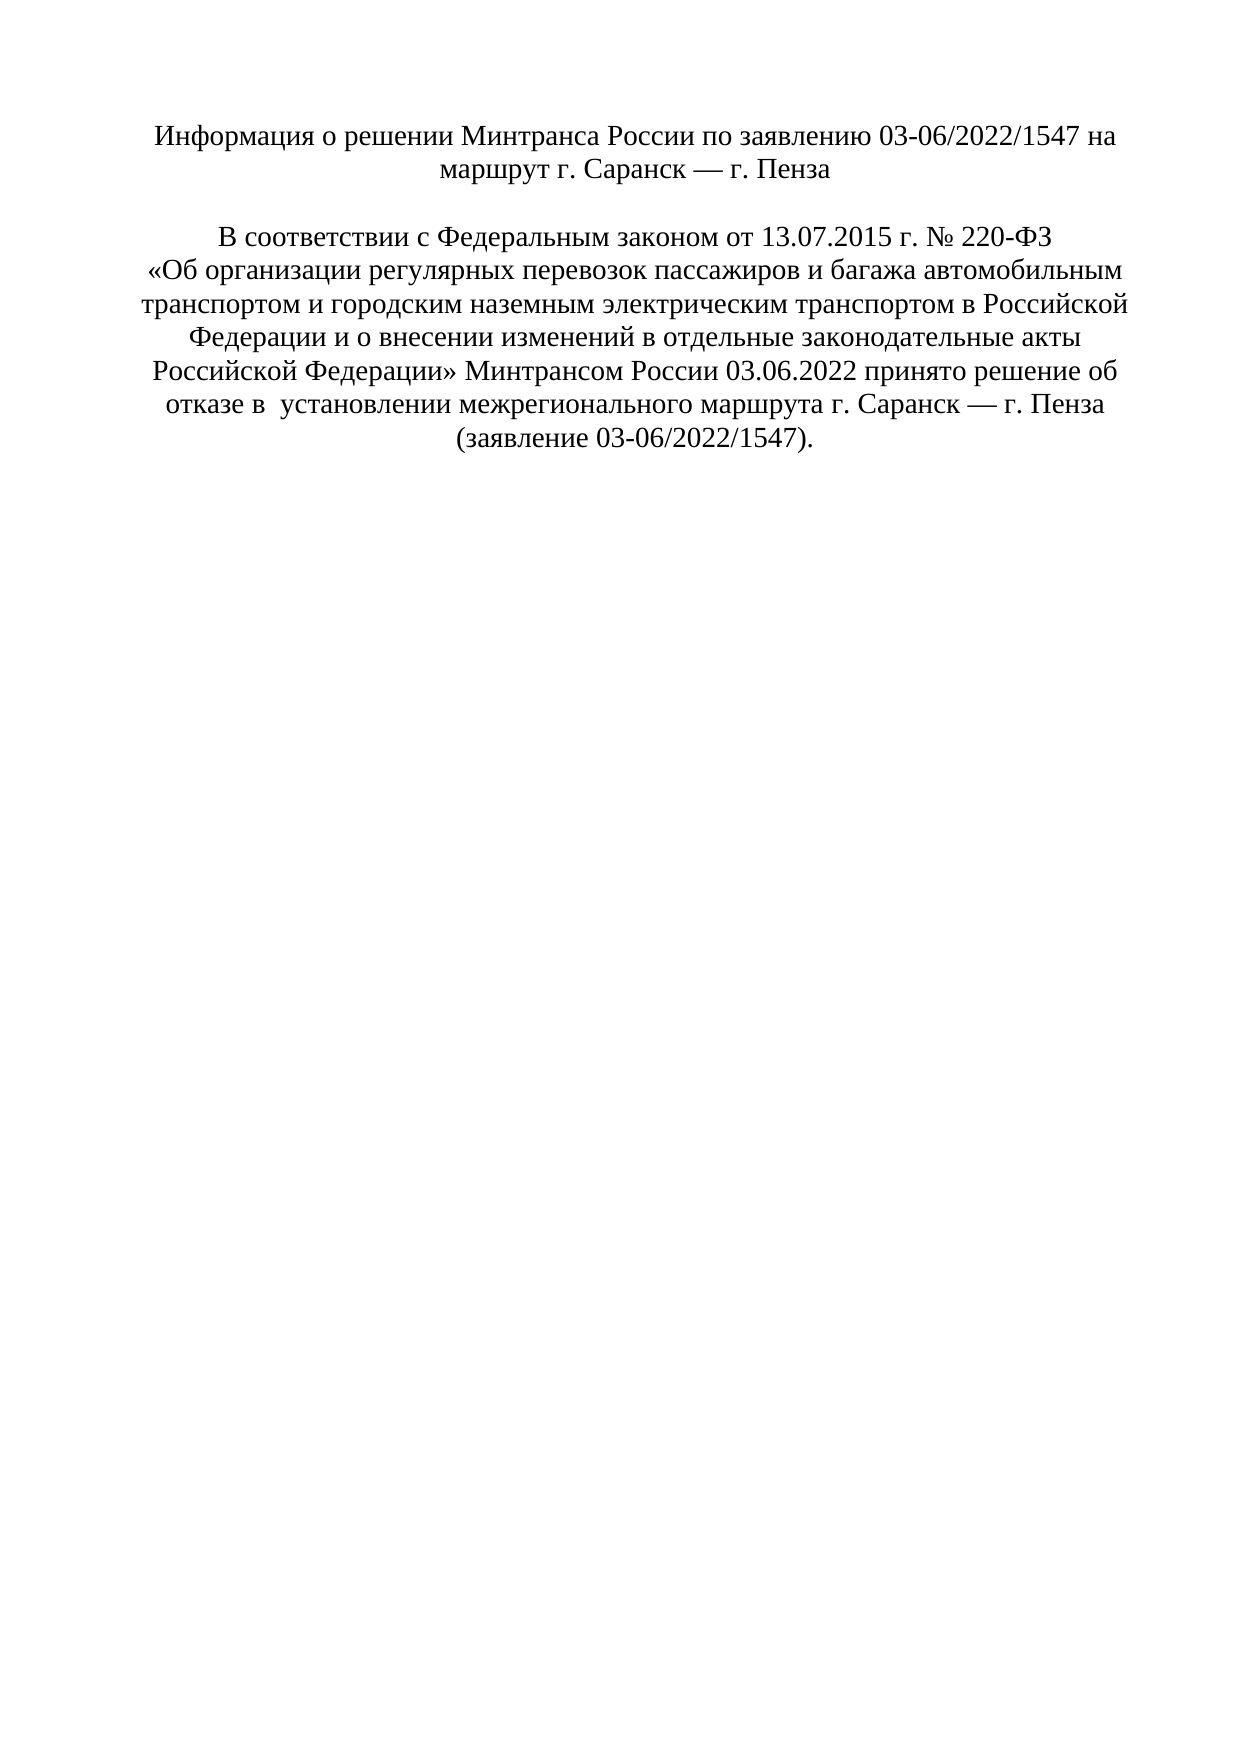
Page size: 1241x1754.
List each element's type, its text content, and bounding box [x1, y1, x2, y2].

text Информация о решении Минтранса России по заявлению 03-06/2022/1547 на маршрут г. Саранск — г. Пенза [118, 118, 1152, 185]
text В соответствии с Федеральным законом от 13.07.2015 г. № 220-ФЗ «Об организации регулярных перевозок пассажиров и багажа автомобильным транспортом и городским наземным электрическим транспортом в Российской Федерации и о внесении изменений в отдельные законодательные акты Российской Федерации» Минтрансом России 03.06.2022 принято решение об отказе в установлении межрегионального маршрута г. Саранск — г. Пенза (заявление 03-06/2022/1547). [118, 219, 1152, 453]
